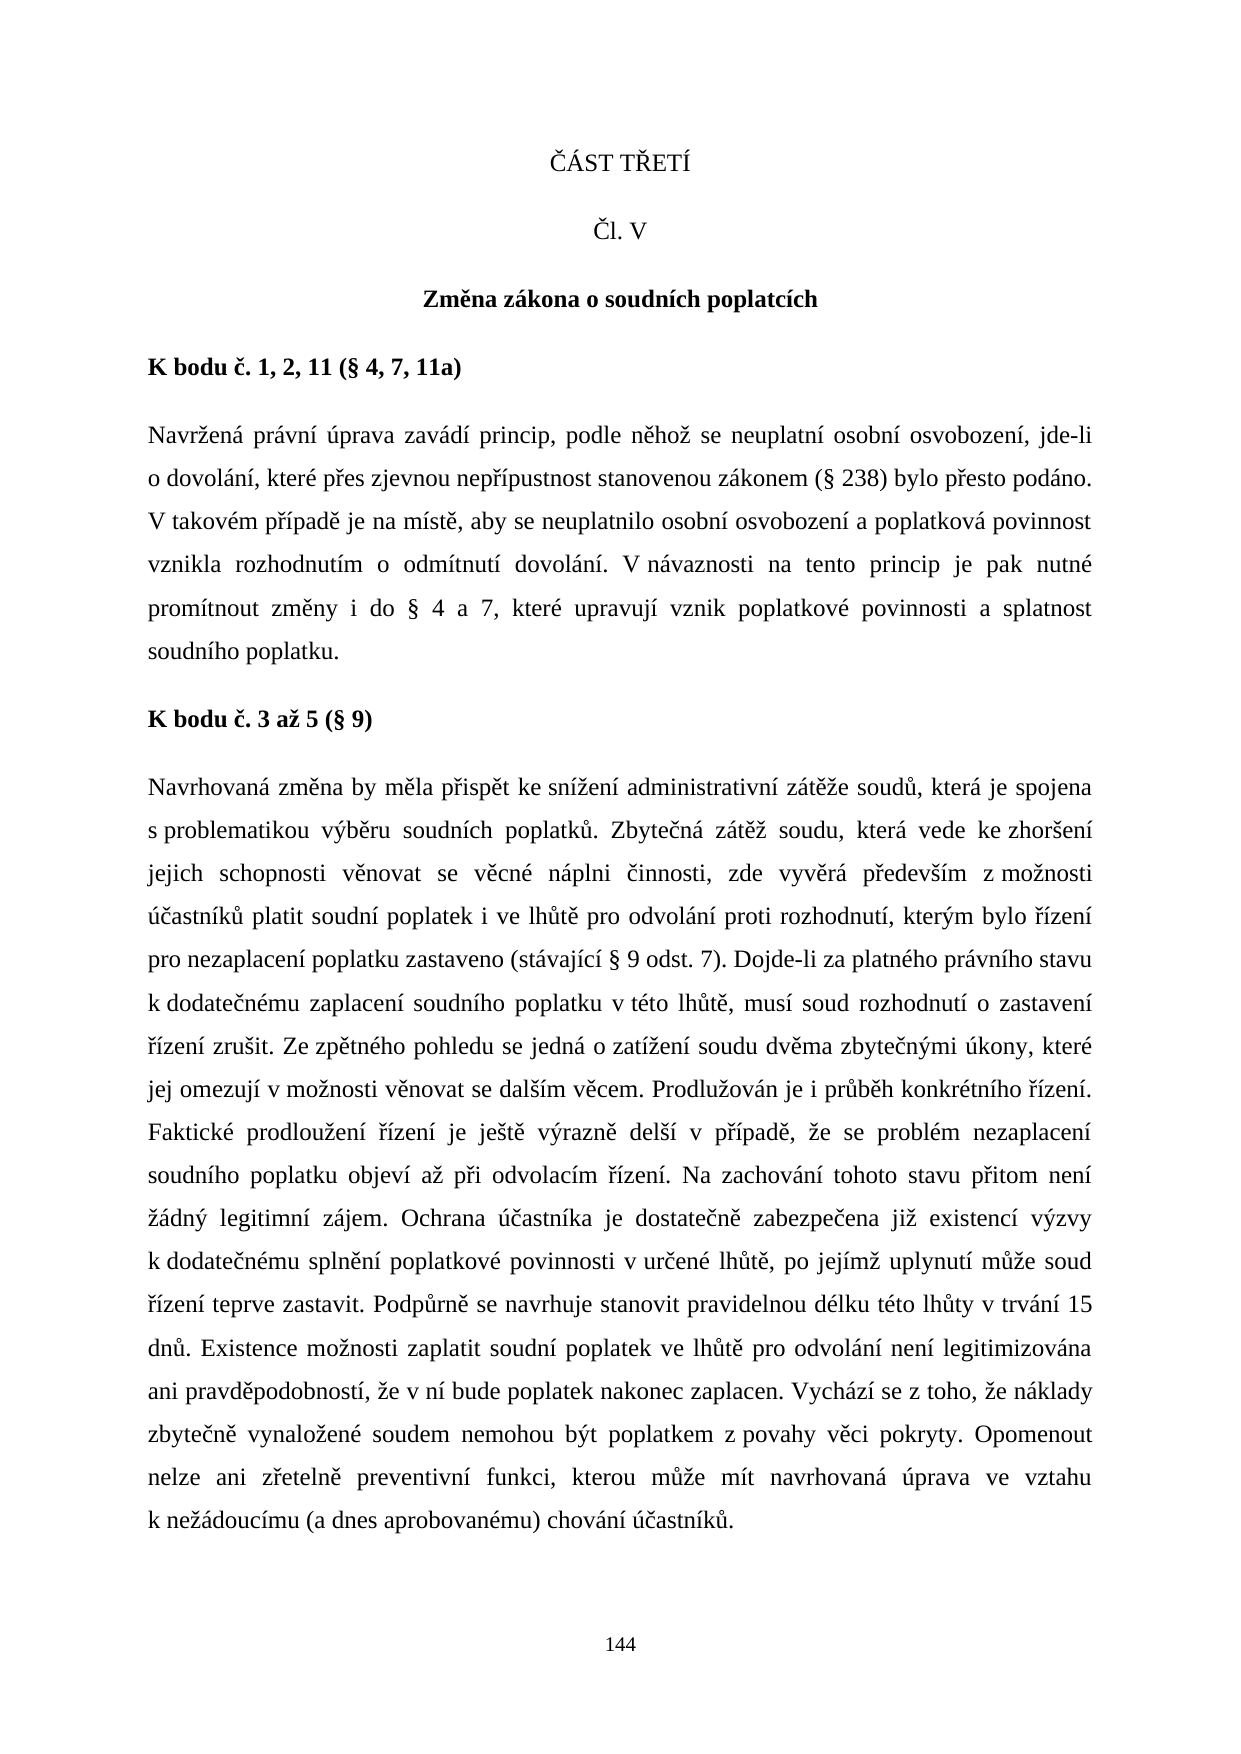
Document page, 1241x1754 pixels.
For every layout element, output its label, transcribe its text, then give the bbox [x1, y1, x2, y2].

text K bodu č. 3 až 5 (§ 9) [148, 704, 1093, 733]
text ČÁST TŘETÍ [148, 148, 1093, 176]
text Navrhovaná změna by měla přispět ke snížení administrativní zátěže soudů, která je spojena s problematikou výběru soudních poplatků. Zbytečná zátěž soudu, která vede ke zhoršení jejich schopnosti věnovat se věcné náplni činnosti, zde vyvěrá především z možnosti účastníků platit soudní poplatek i ve lhůtě pro odvolání proti rozhodnutí, kterým bylo řízení pro nezaplacení poplatku zastaveno (stávající § 9 odst. 7). Dojde-li za platného právního stavu k dodatečnému zaplacení soudního poplatku v této lhůtě, musí soud rozhodnutí o zastavení řízení zrušit. Ze zpětného pohledu se jedná o zatížení soudu dvěma zbytečnými úkony, které jej omezují v možnosti věnovat se dalším věcem. Prodlužován je i průběh konkrétního řízení. Faktické prodloužení řízení je ještě výrazně delší v případě, že se problém nezaplacení soudního poplatku objeví až při odvolacím řízení. Na zachování tohoto stavu přitom není žádný legitimní zájem. Ochrana účastníka je dostatečně zabezpečena již existencí výzvy k dodatečnému splnění poplatkové povinnosti v určené lhůtě, po jejímž uplynutí může soud řízení teprve zastavit. Podpůrně se navrhuje stanovit pravidelnou délku této lhůty v trvání 15 dnů. Existence možnosti zaplatit soudní poplatek ve lhůtě pro odvolání není legitimizována ani pravděpodobností, že v ní bude poplatek nakonec zaplacen. Vychází se z toho, že náklady zbytečně vynaložené soudem nemohou být poplatkem z povahy věci pokryty. Opomenout nelze ani zřetelně preventivní funkci, kterou může mít navrhovaná úprava ve vztahu k nežádoucímu (a dnes aprobovanému) chování účastníků. [148, 772, 1093, 1534]
text Navržená právní úprava zavádí princip, podle něhož se neuplatní osobní osvobození, jde-li o dovolání, které přes zjevnou nepřípustnost stanovenou zákonem (§ 238) bylo přesto podáno. V takovém případě je na místě, aby se neuplatnilo osobní osvobození a poplatková povinnost vznikla rozhodnutím o odmítnutí dovolání. V návaznosti na tento princip je pak nutné promítnout změny i do § 4 a 7, které upravují vznik poplatkové povinnosti a splatnost soudního poplatku. [148, 420, 1093, 664]
text Změna zákona o soudních poplatcích [148, 284, 1093, 313]
text Čl. V [148, 216, 1093, 244]
text K bodu č. 1, 2, 11 (§ 4, 7, 11a) [148, 352, 1093, 381]
